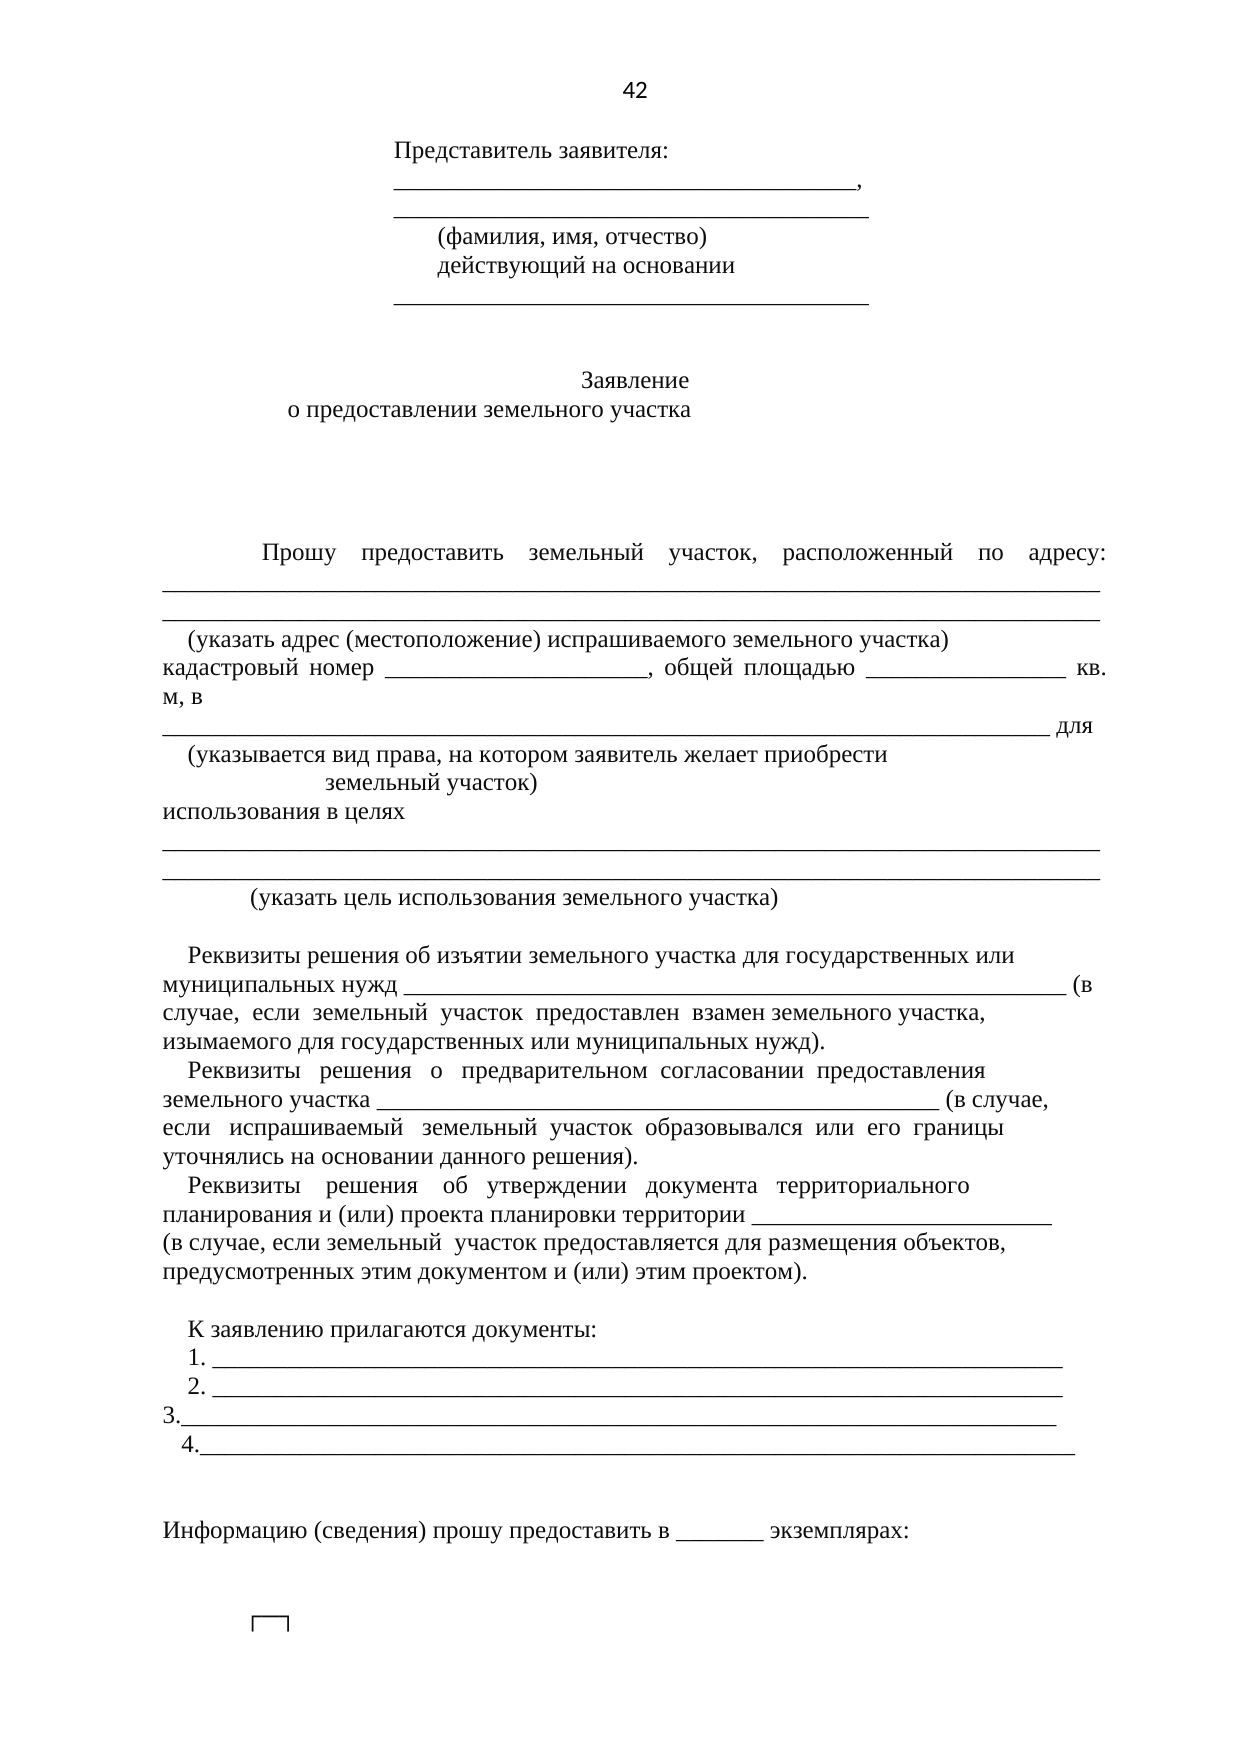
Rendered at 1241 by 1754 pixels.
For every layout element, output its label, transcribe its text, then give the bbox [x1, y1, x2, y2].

text (фамилия, имя, отчество) [162, 221, 1107, 250]
text (указывается вид права, на котором заявитель желает приобрести [162, 739, 1107, 767]
text Реквизиты решения об утверждении документа территориального [162, 1170, 1107, 1199]
text 1. ____________________________________________________________________ [162, 1342, 1107, 1371]
text К заявлению прилагаются документы: [162, 1314, 1107, 1342]
text 2. ____________________________________________________________________ [162, 1371, 1107, 1400]
text (в случае, если земельный участок предоставляется для размещения объектов, [162, 1227, 1107, 1256]
text уточнялись на основании данного решения). [162, 1141, 1107, 1170]
text случае, если земельный участок предоставлен взамен земельного участка, [162, 997, 1107, 1026]
text использования в целях ______________________________________________________________________________________________________________________________________________________ [162, 796, 1107, 882]
text (указать адрес (местоположение) испрашиваемого земельного участка) [162, 624, 1107, 652]
text (указать цель использования земельного участка) [162, 882, 1107, 911]
text ___________________________________________________________________________ [162, 595, 1107, 624]
text о предоставлении земельного участка [162, 394, 1107, 422]
text _______________________________________________________________________ для [162, 710, 1107, 739]
text муниципальных нужд _____________________________________________________ (в [162, 969, 1107, 997]
text земельного участка _____________________________________________ (в случае, [162, 1084, 1107, 1112]
text 3.______________________________________________________________________ [162, 1400, 1107, 1429]
text ______________________________________ [162, 192, 1107, 221]
text Информацию (сведения) прошу предоставить в _______ экземплярах: [162, 1515, 1107, 1544]
text 4.______________________________________________________________________ [162, 1429, 1107, 1457]
text Представитель заявителя: [162, 135, 1107, 164]
text Заявление [162, 365, 1107, 394]
text планирования и (или) проекта планировки территории ________________________ [162, 1199, 1107, 1227]
text если испрашиваемый земельный участок образовывался или его границы [162, 1112, 1107, 1141]
text изымаемого для государственных или муниципальных нужд). [162, 1026, 1107, 1055]
text Прошу предоставить земельный участок, расположенный по адресу: ___________________________________________________________________________ [162, 537, 1107, 595]
text _____________________________________, [162, 164, 1107, 192]
text Реквизиты решения об изъятии земельного участка для государственных или [162, 940, 1107, 969]
text действующий на основании [162, 250, 1107, 279]
text ______________________________________ [162, 279, 1107, 307]
text кадастровый номер _____________________, общей площадью ________________ кв. м, в [162, 652, 1107, 710]
text земельный участок) [162, 767, 1107, 796]
text предусмотренных этим документом и (или) этим проектом). [162, 1256, 1107, 1285]
text ┌─┐ [162, 1601, 1107, 1630]
text Реквизиты решения о предварительном согласовании предоставления [162, 1055, 1107, 1084]
